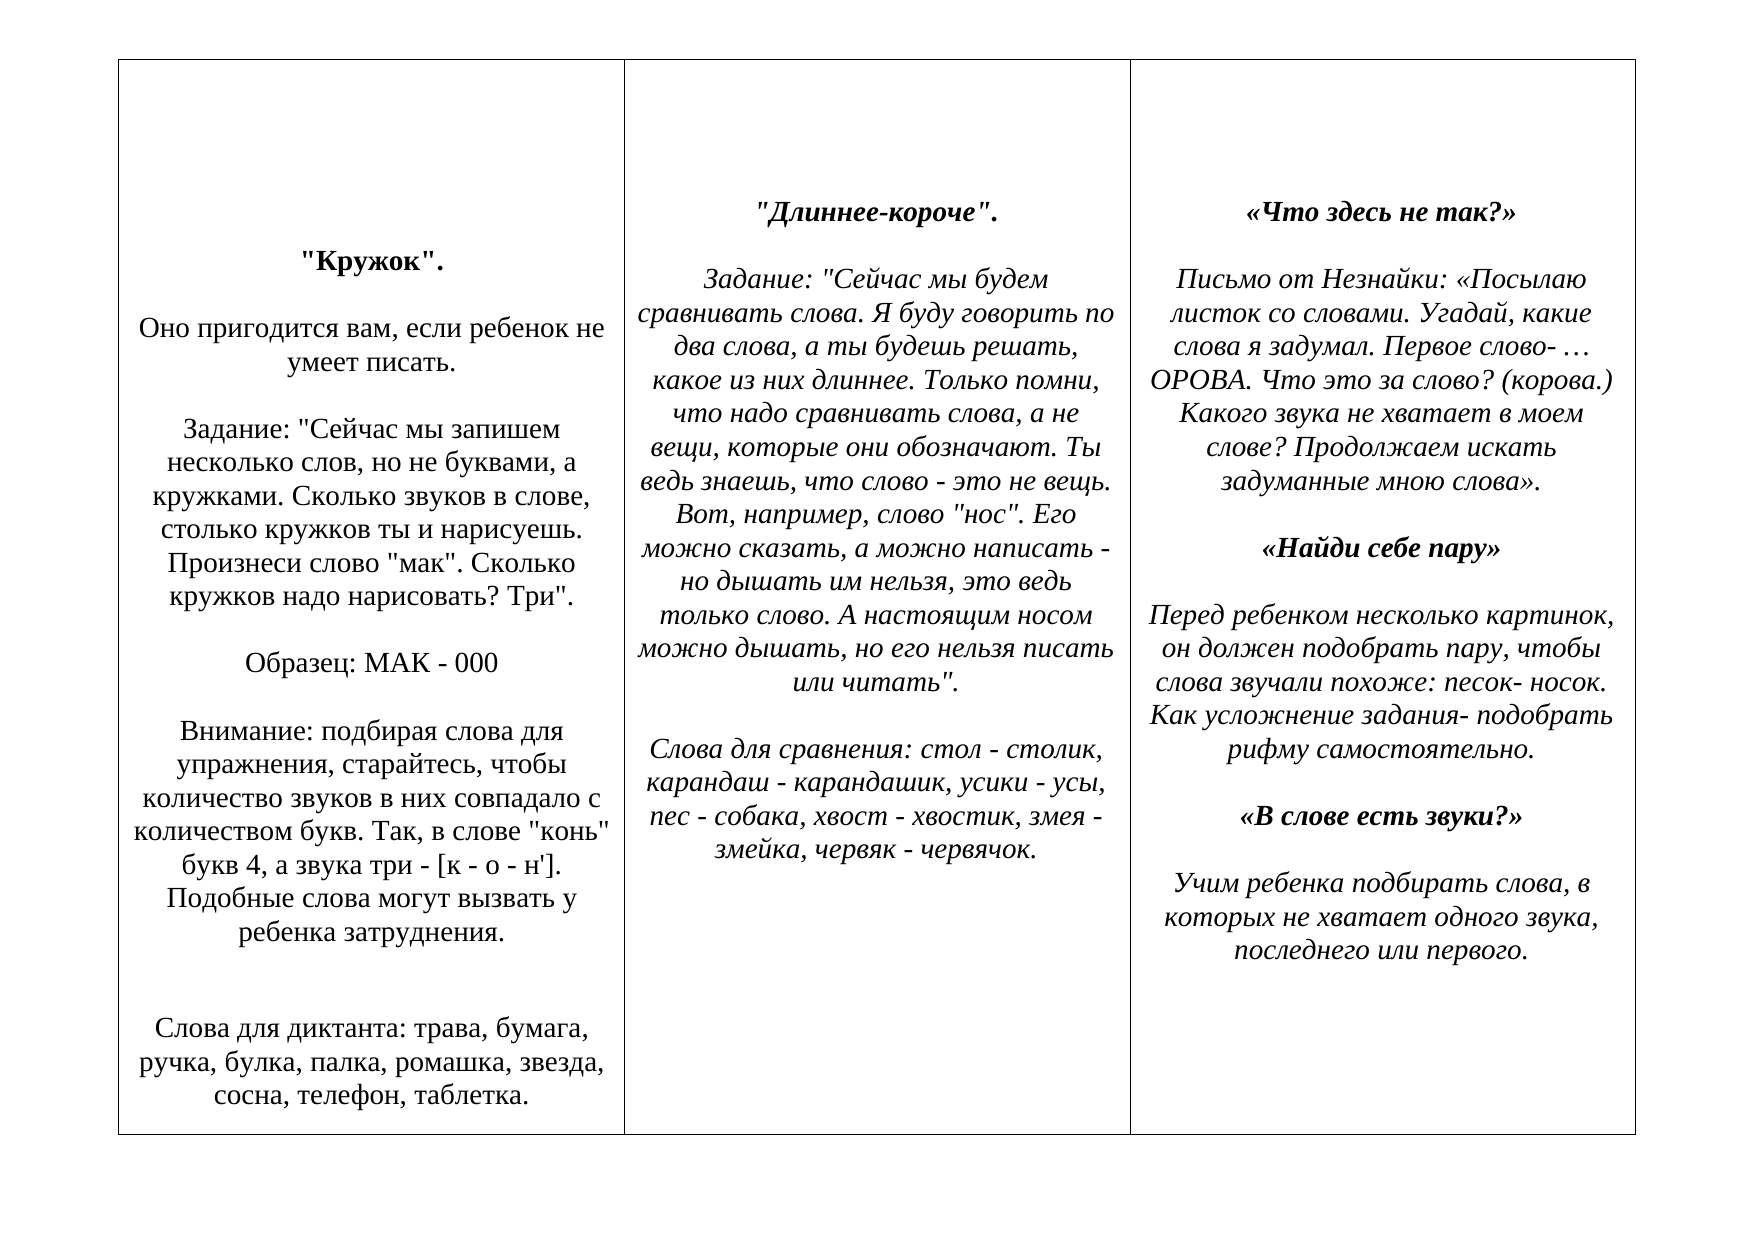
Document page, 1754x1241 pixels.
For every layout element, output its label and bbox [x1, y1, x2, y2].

table_header [625, 60, 1130, 1133]
table_header [119, 60, 624, 1133]
table_header [1131, 60, 1635, 1133]
